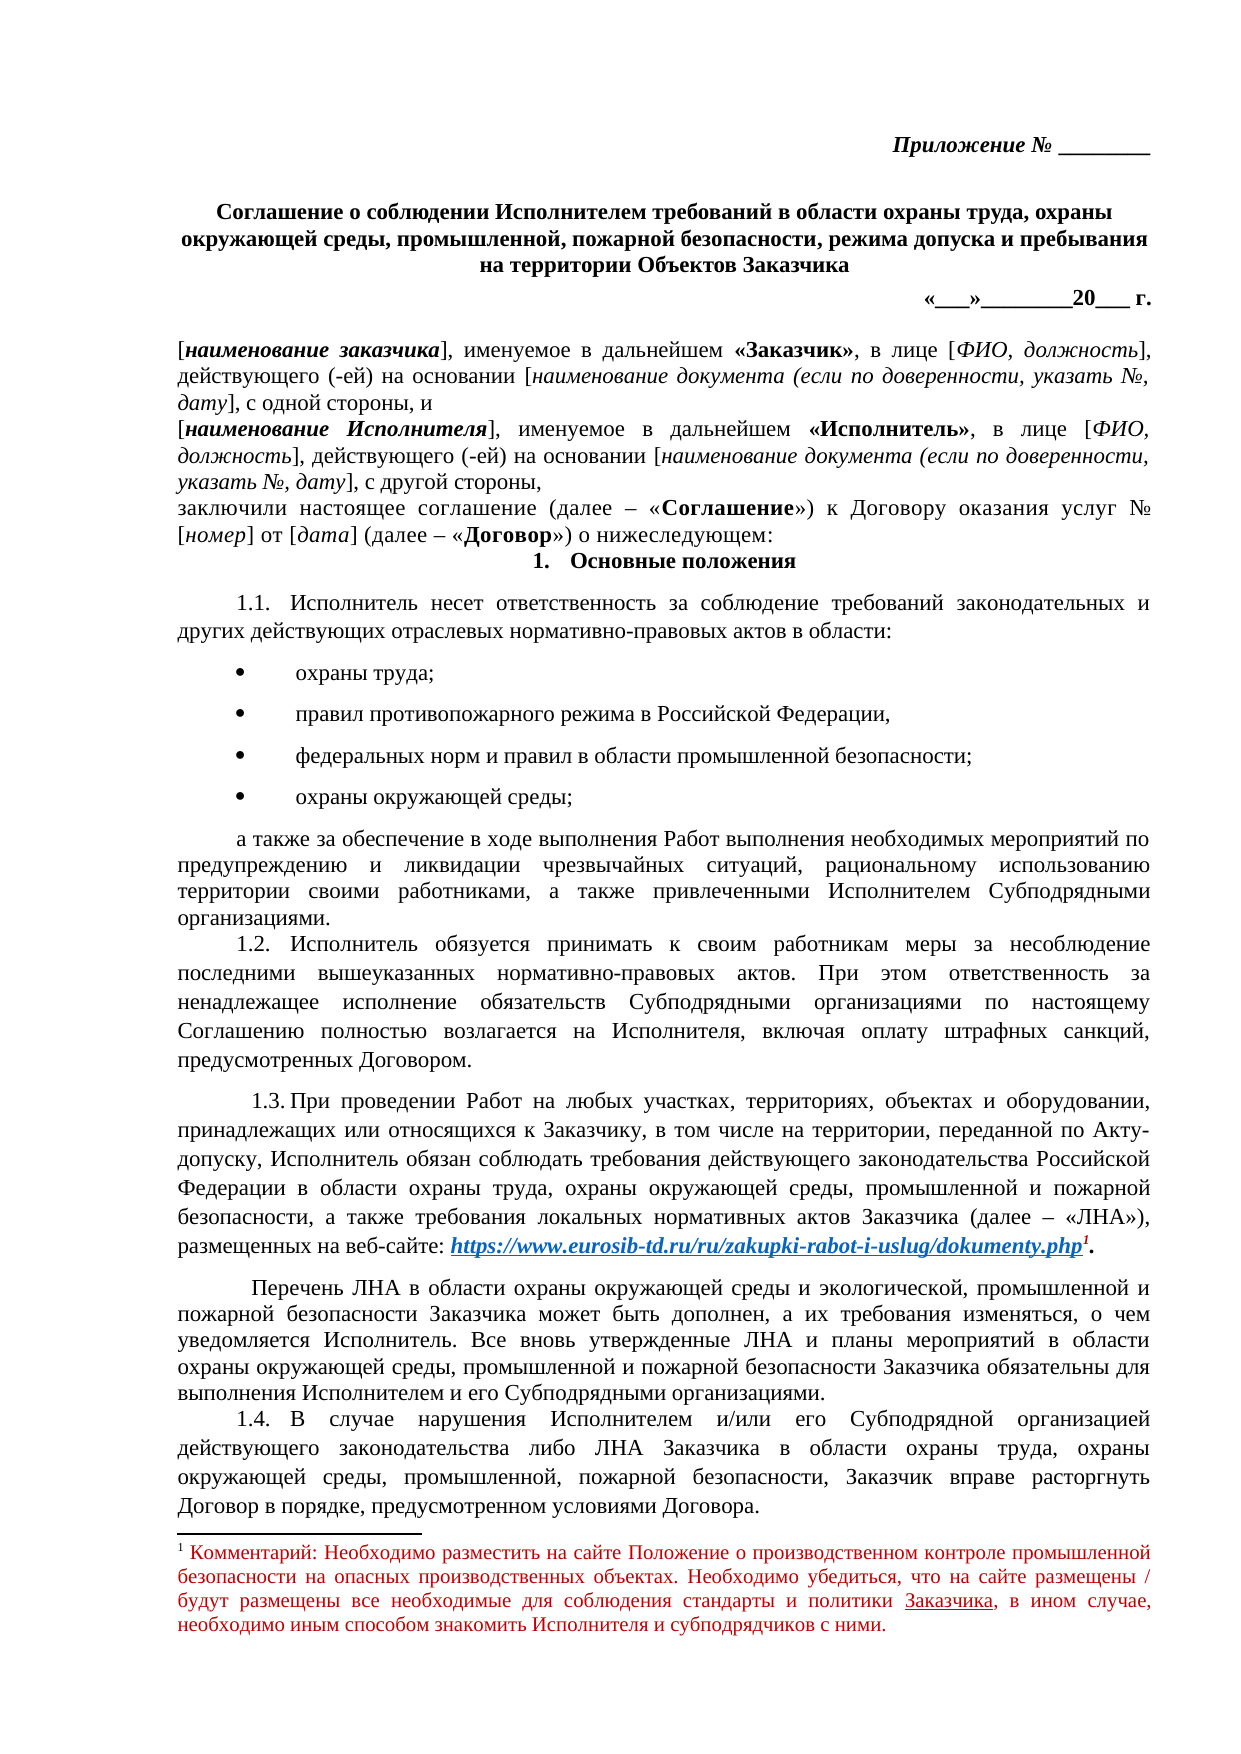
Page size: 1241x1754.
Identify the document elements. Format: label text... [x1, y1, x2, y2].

text Соглашение о соблюдении Исполнителем требований в области охраны труда, охраны окружающей среды, промышленной, пожарной безопасности, режима допуска и пребывания на территории Объектов Заказчика [177, 198, 1152, 277]
list федеральных норм и правил в области промышленной безопасности; [177, 742, 1152, 768]
text [наименование заказчика], именуемое в дальнейшем «Заказчик», в лице [ФИО, должность], действующего (-ей) на основании [наименование документа (если по доверенности, указать №, дату], с одной стороны, и [177, 336, 1152, 415]
list Исполнитель обязуется принимать к своим работникам меры за несоблюдение последними вышеуказанных нормативно-правовых актов. При этом ответственность за ненадлежащее исполнение обязательств Субподрядными организациями по настоящему Соглашению полностью возлагается на Исполнителя, включая оплату штрафных санкций, предусмотренных Договором. [177, 930, 1152, 1072]
list Исполнитель несет ответственность за соблюдение требований законодательных и других действующих отраслевых нормативно-правовых актов в области: [177, 588, 1152, 644]
text Перечень ЛНА в области охраны окружающей среды и экологической, промышленной и пожарной безопасности Заказчика может быть дополнен, а их требования изменяться, о чем уведомляется Исполнитель. Все вновь утвержденные ЛНА и планы мероприятий в области охраны окружающей среды, промышленной и пожарной безопасности Заказчика обязательны для выполнения Исполнителем и его Субподрядными организациями. [177, 1274, 1152, 1406]
list охраны окружающей среды; [177, 783, 1152, 810]
list охраны труда; [177, 659, 1152, 685]
text «___»________20___ г. [177, 283, 1152, 310]
text а также за обеспечение в ходе выполнения Работ выполнения необходимых мероприятий по предупреждению и ликвидации чрезвычайных ситуаций, рациональному использованию территории своими работниками, а также привлеченными Исполнителем Субподрядными организациями. [177, 825, 1152, 930]
text заключили настоящее соглашение (далее – «Соглашение») к Договору оказания услуг № [номер] от [дата] (далее – «Договор») о нижеследующем: [177, 494, 1152, 547]
list В случае нарушения Исполнителем и/или его Субподрядной организацией действующего законодательства либо ЛНА Заказчика в области охраны труда, охраны окружающей среды, промышленной, пожарной безопасности, Заказчик вправе расторгнуть Договор в порядке, предусмотренном условиями Договора. [177, 1406, 1152, 1519]
list Приложение № ________ [177, 131, 1152, 186]
list При проведении Работ на любых участках, территориях, объектах и оборудовании, принадлежащих или относящихся к Заказчику, в том числе на территории, переданной по Акту-допуску, Исполнитель обязан соблюдать требования действующего законодательства Российской Федерации в области охраны труда, охраны окружающей среды, промышленной и пожарной безопасности, а также требования локальных нормативных актов Заказчика (далее – «ЛНА»), размещенных на веб-сайте: https://www.eurosib-td.ru/ru/zakupki-rabot-i-uslug/dokumenty.php. [177, 1087, 1152, 1259]
text [наименование Исполнителя], именуемое в дальнейшем «Исполнитель», в лице [ФИО, должность], действующего (-ей) на основании [наименование документа (если по доверенности, указать №, дату], с другой стороны, [177, 415, 1152, 494]
list Основные положения [177, 547, 1152, 573]
list правил противопожарного режима в Российской Федерации, [177, 700, 1152, 727]
